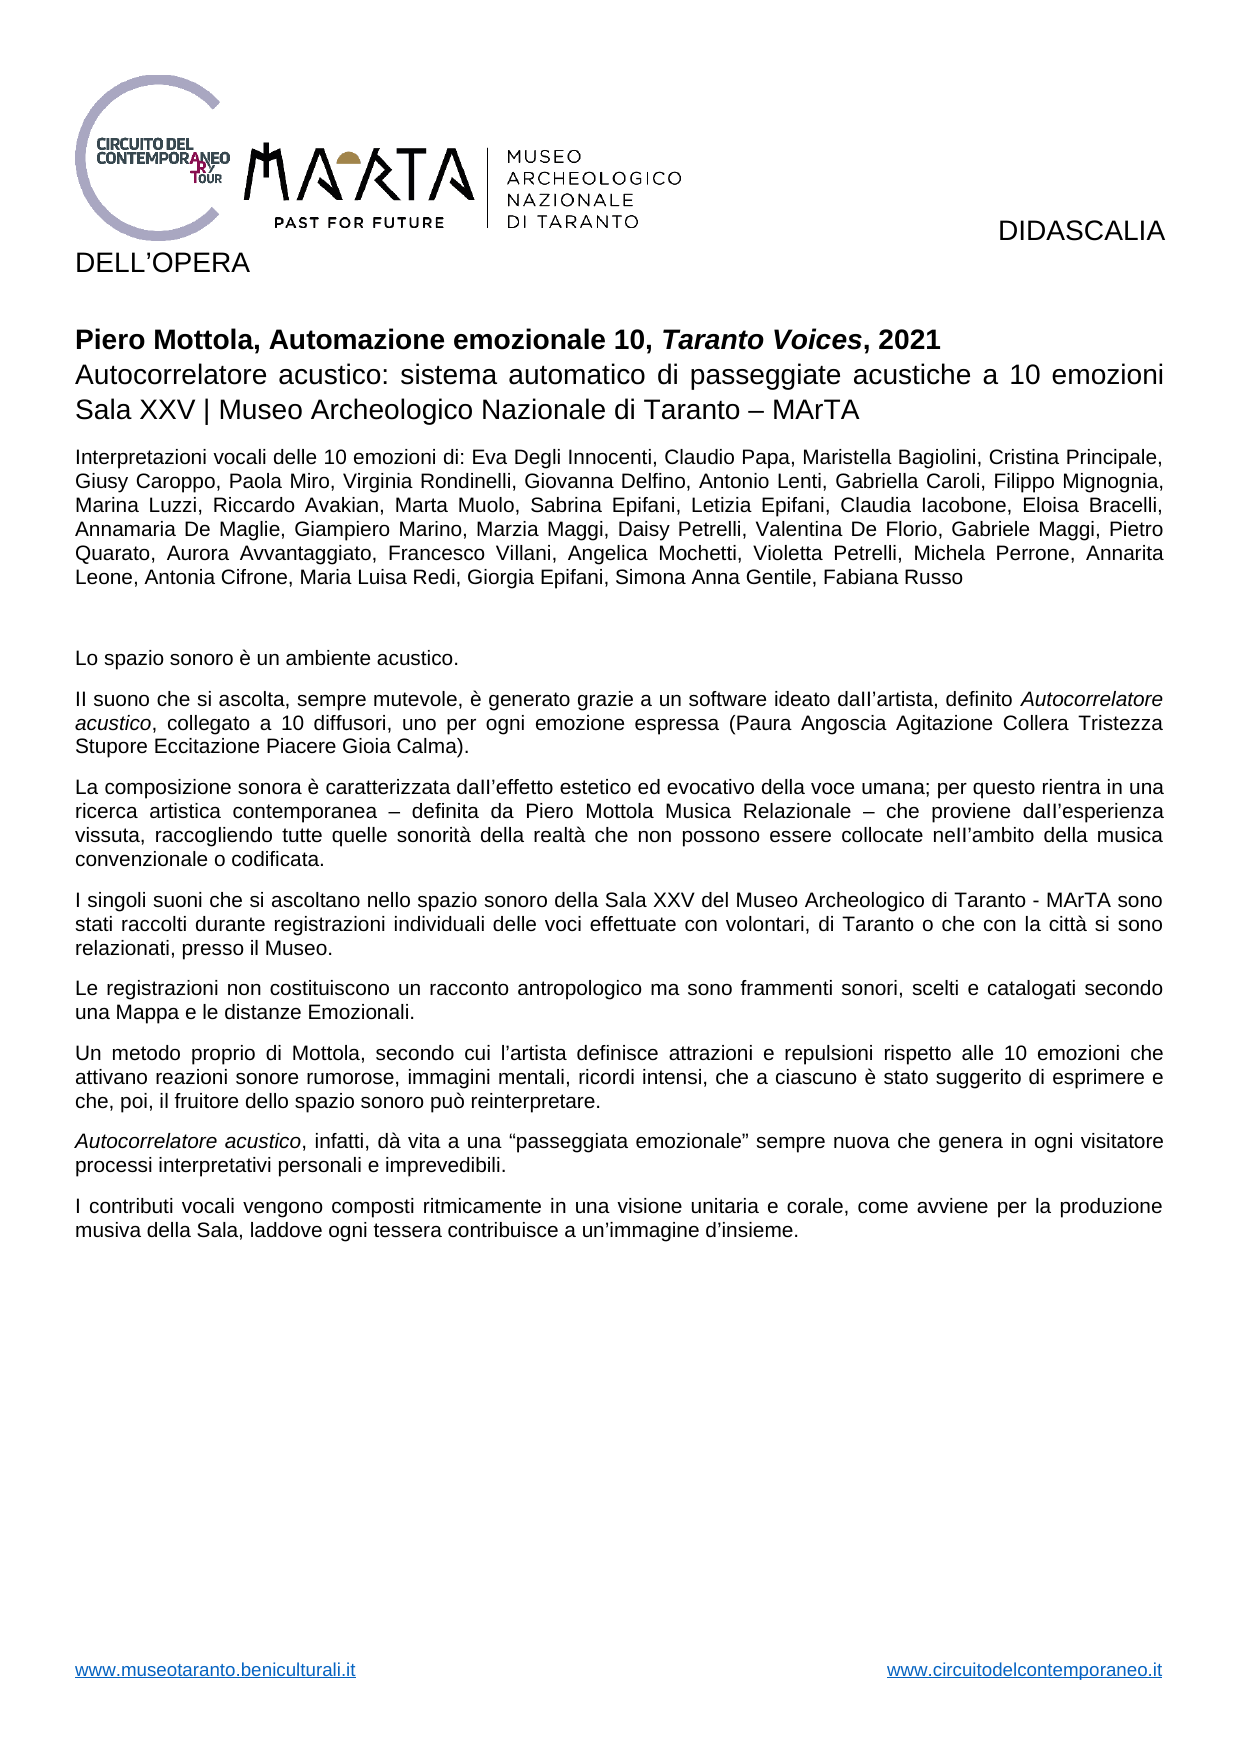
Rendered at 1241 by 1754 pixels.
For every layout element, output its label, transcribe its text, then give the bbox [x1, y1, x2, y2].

picture [75, 75, 684, 241]
text II suono che si ascolta, sempre mutevole, è generato grazie a un software ideato daII’artista, definito Autocorrelatore acustico, collegato a 10 diffusori, uno per ogni emozione espressa (Paura Angoscia Agitazione Collera Tristezza Stupore Eccitazione Piacere Gioia Calma). [75, 686, 1165, 758]
text Un metodo proprio di Mottola, secondo cui l’artista definisce attrazioni e repulsioni rispetto alle 10 emozioni che attivano reazioni sonore rumorose, immagini mentali, ricordi intensi, che a ciascuno è stato suggerito di esprimere e che, poi, il fruitore dello spazio sonoro può reinterpretare. [75, 1041, 1165, 1112]
text Le registrazioni non costituiscono un racconto antropologico ma sono frammenti sonori, scelti e catalogati secondo una Mappa e le distanze Emozionali. [75, 976, 1165, 1024]
text Autocorrelatore acustico, infatti, dà vita a una “passeggiata emozionale” sempre nuova che genera in ogni visitatore processi interpretativi personali e imprevedibili. [75, 1129, 1165, 1177]
text Lo spazio sonoro è un ambiente acustico. [75, 646, 1165, 670]
text Piero Mottola, Automazione emozionale 10, Taranto Voices, 2021 Autocorrelatore acustico: sistema automatico di passeggiate acustiche a 10 emozioni Sala XXV | Museo Archeologico Nazionale di Taranto – MArTA [75, 323, 1165, 426]
text La composizione sonora è caratterizzata daII’effetto estetico ed evocativo della voce umana; per questo rientra in una ricerca artistica contemporanea – definita da Piero Mottola Musica Relazionale – che proviene daII’esperienza vissuta, raccogliendo tutte quelle sonorità della realtà che non possono essere collocate neII’ambito della musica convenzionale o codificata. [75, 775, 1165, 871]
text Interpretazioni vocali delle 10 emozioni di: Eva Degli Innocenti, Claudio Papa, Maristella Bagiolini, Cristina Principale, Giusy Caroppo, Paola Miro, Virginia Rondinelli, Giovanna Delfino, Antonio Lenti, Gabriella Caroli, Filippo Mignognia, Marina Luzzi, Riccardo Avakian, Marta Muolo, Sabrina Epifani, Letizia Epifani, Claudia Iacobone, Eloisa Bracelli, Annamaria De Maglie, Giampiero Marino, Marzia Maggi, Daisy Petrelli, Valentina De Florio, Gabriele Maggi, Pietro Quarato, Aurora Avvantaggiato, Francesco Villani, Angelica Mochetti, Violetta Petrelli, Michela Perrone, Annarita Leone, Antonia Cifrone, Maria Luisa Redi, Giorgia Epifani, Simona Anna Gentile, Fabiana Russo [75, 445, 1165, 588]
text I contributi vocali vengono composti ritmicamente in una visione unitaria e corale, come avviene per la produzione musiva della Sala, laddove ogni tessera contribuisce a un’immagine d’insieme. [75, 1194, 1165, 1242]
text I singoli suoni che si ascoltano nello spazio sonoro della Sala XXV del Museo Archeologico di Taranto - MArTA sono stati raccolti durante registrazioni individuali delle voci effettuate con volontari, di Taranto o che con la città si sono relazionati, presso il Museo. [75, 887, 1165, 959]
